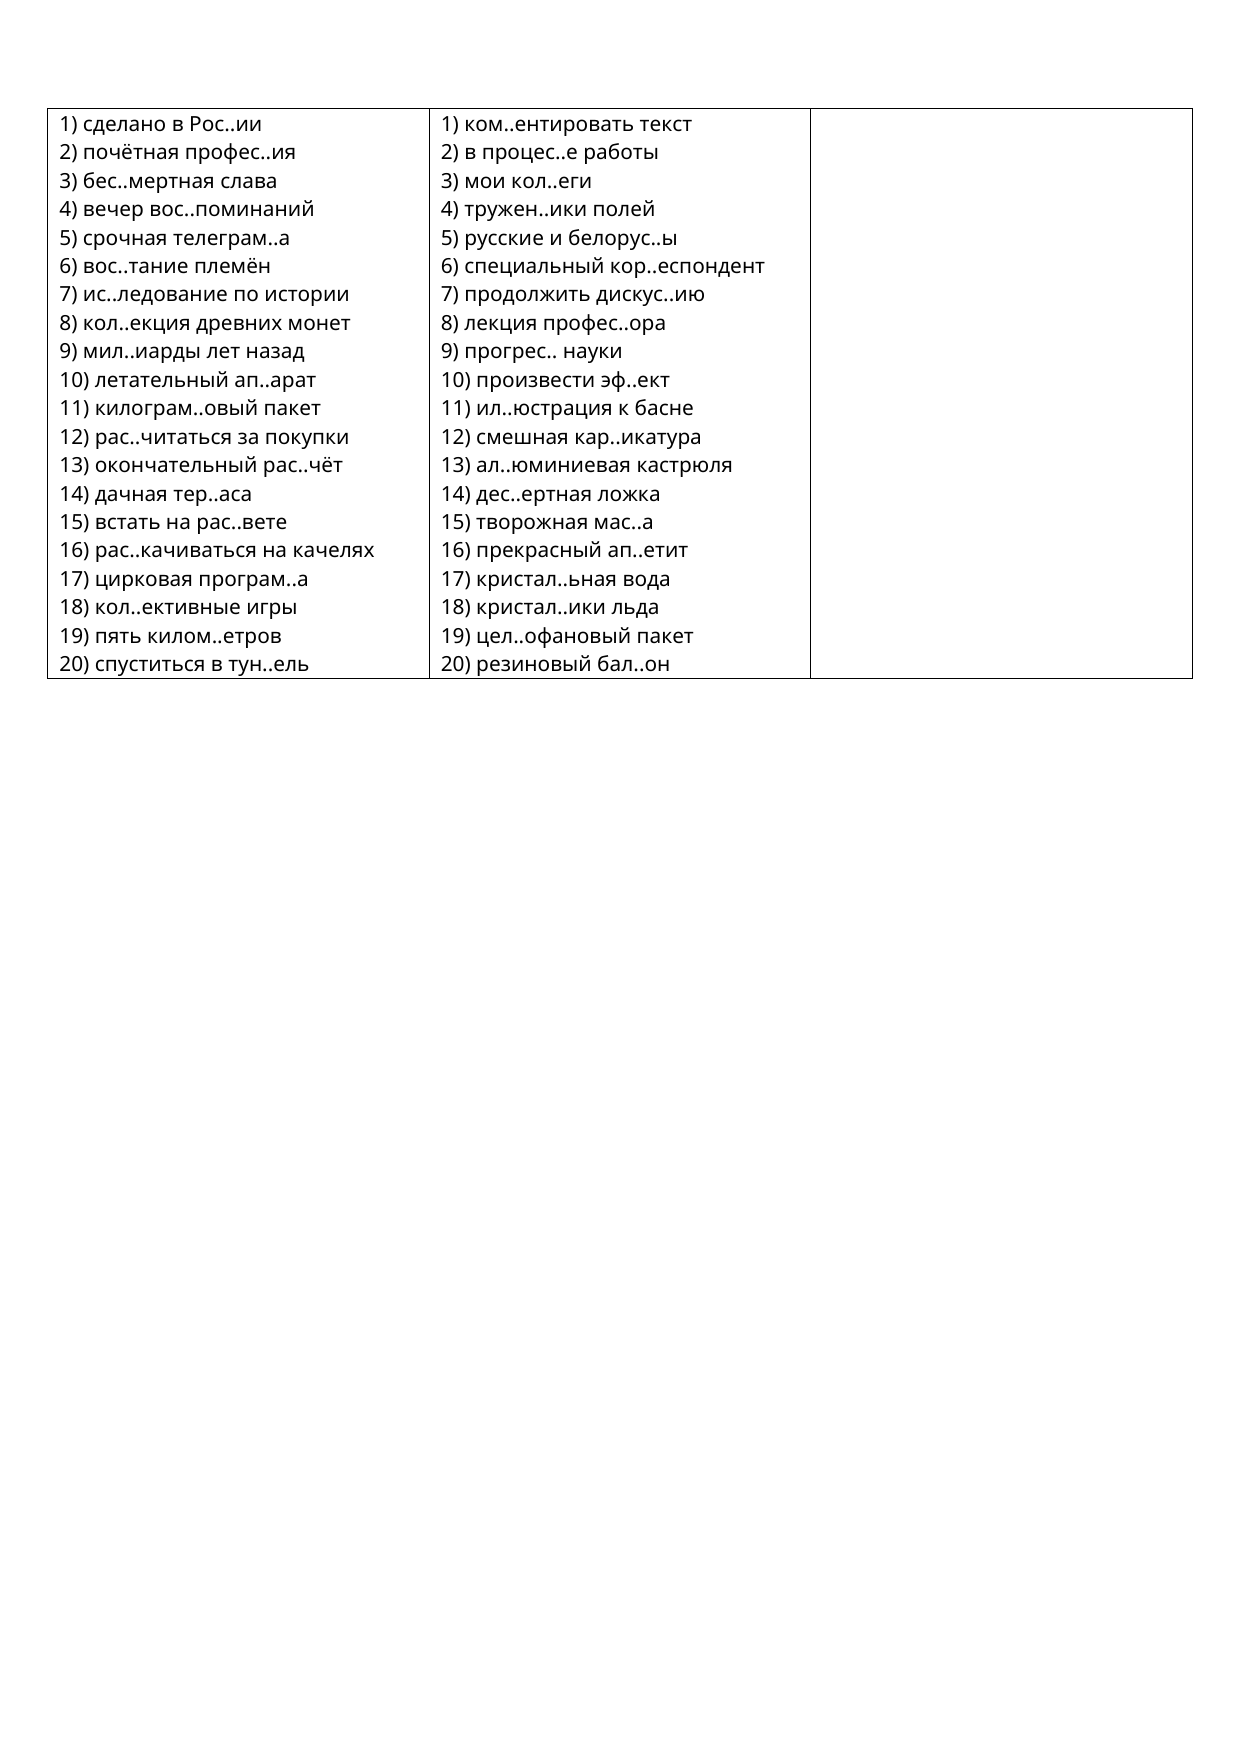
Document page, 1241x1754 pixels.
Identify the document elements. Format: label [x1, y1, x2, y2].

table_cell [48, 109, 429, 678]
table_cell [430, 109, 810, 678]
table_cell [811, 109, 1192, 678]
